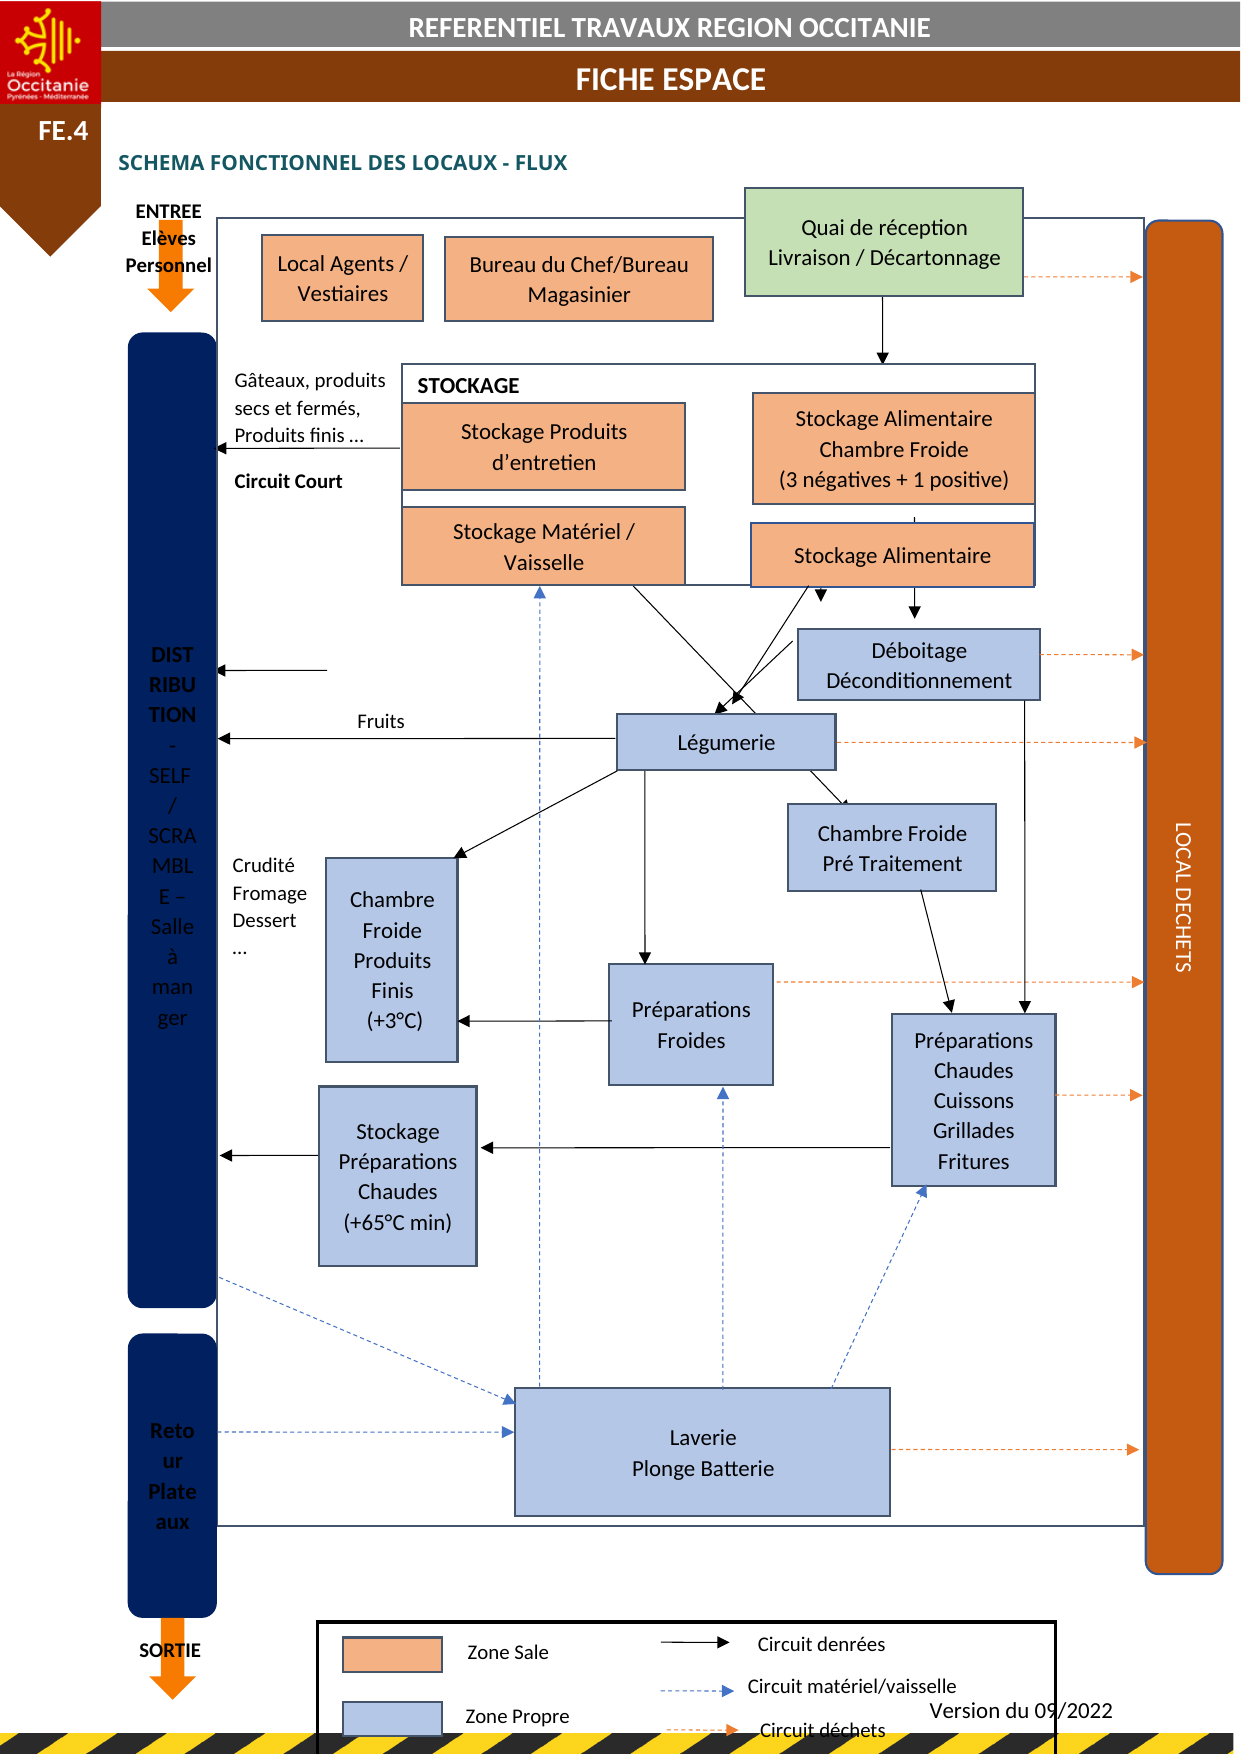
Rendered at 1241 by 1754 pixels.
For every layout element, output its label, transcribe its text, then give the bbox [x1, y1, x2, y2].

picture [0, 1733, 316, 1754]
text SCHEMA FONCTIONNEL DES LOCAUX - FLUX [118, 148, 1181, 176]
picture [1057, 1733, 1234, 1754]
picture [319, 1733, 1054, 1754]
picture [0, 0, 102, 108]
